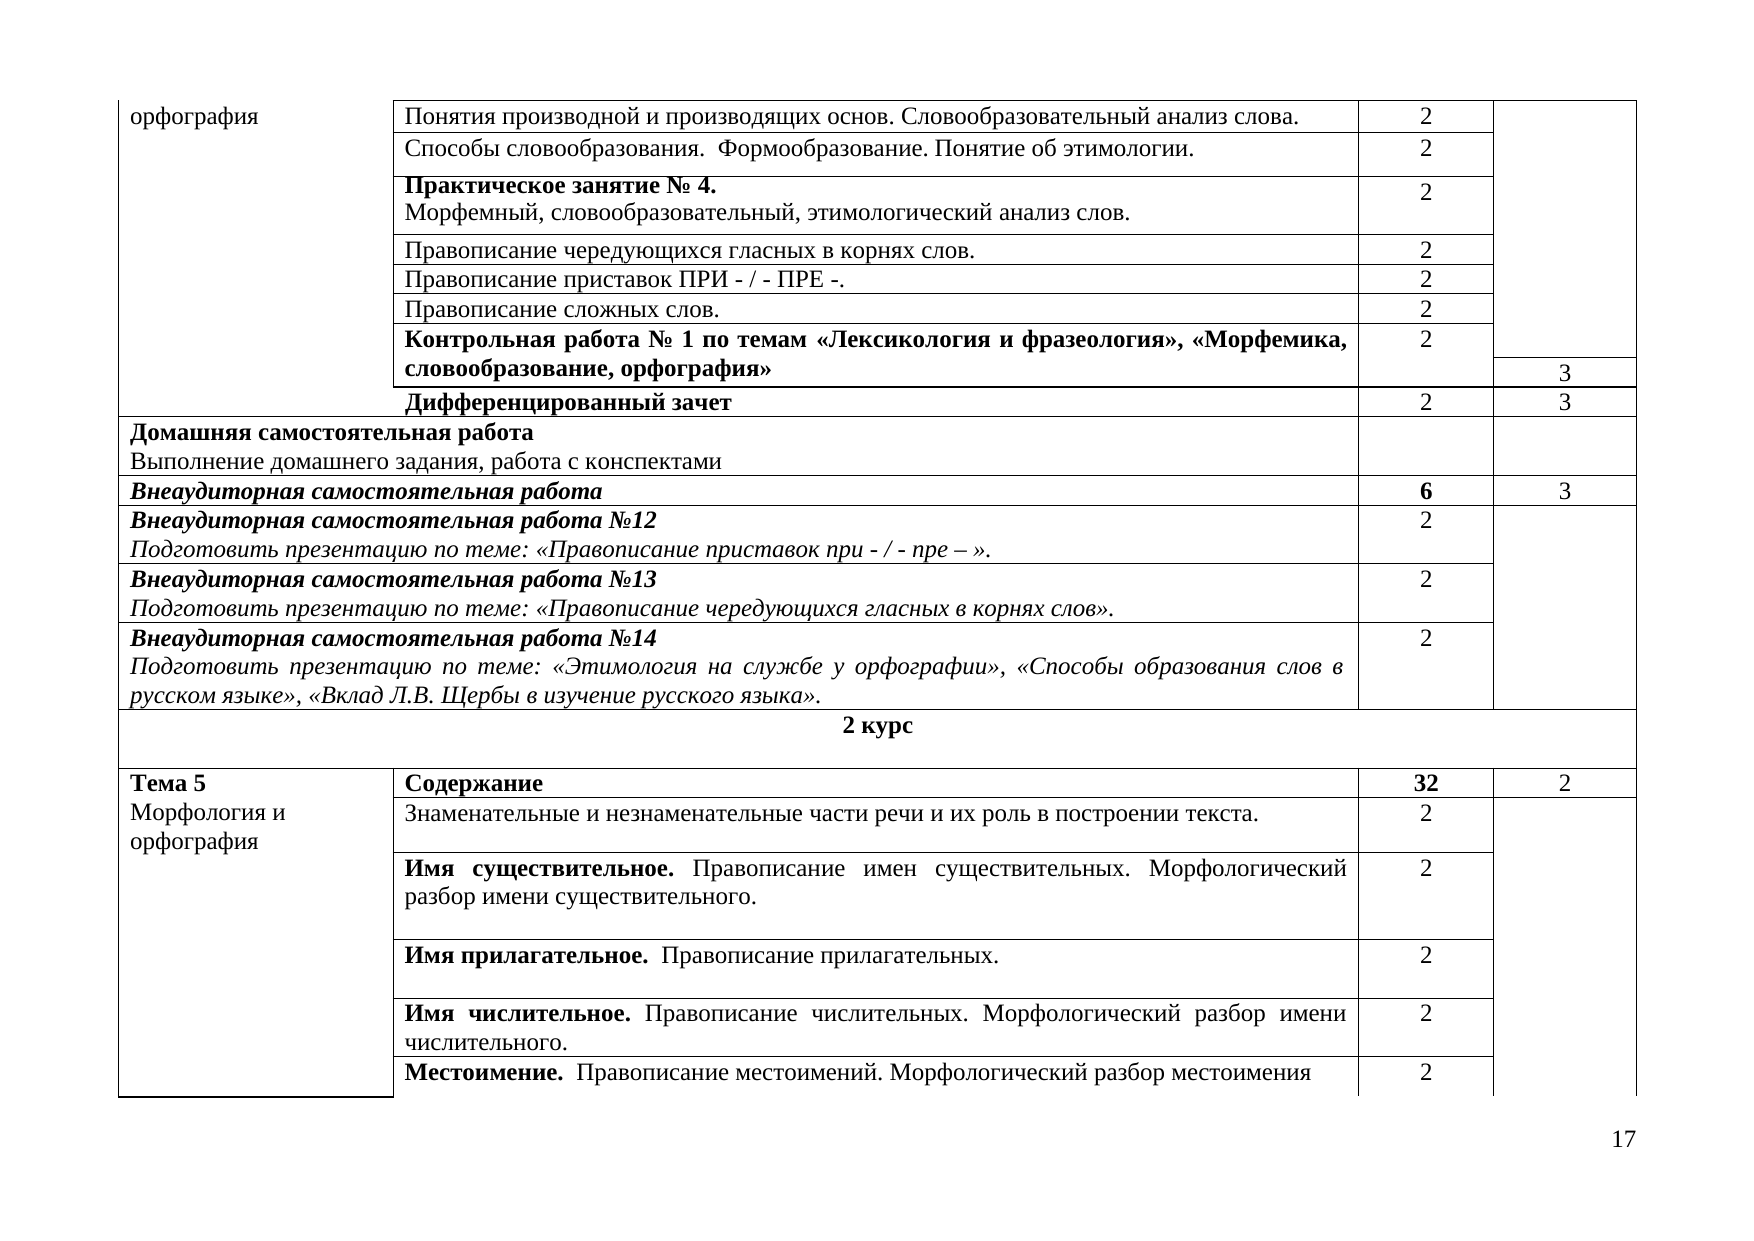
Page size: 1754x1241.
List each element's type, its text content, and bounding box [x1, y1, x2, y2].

table_cell [1494, 417, 1636, 475]
table_cell Имя прилагательное. Правописание прилагательных. [394, 940, 1358, 997]
table_cell 2 [1359, 623, 1493, 709]
table_cell 2 [1494, 769, 1636, 797]
table_cell Контрольная работа № 1 по темам «Лексикология и фразеология», «Морфемика, словообразование, орфография» [394, 324, 1358, 386]
table_cell 2 [1359, 133, 1493, 176]
table_cell 3 [1494, 388, 1636, 416]
table_cell Внеаудиторная самостоятельная работа №12 Подготовить презентацию по теме: «Правописание приставок при - / - пре – ». [119, 506, 1358, 563]
table_cell 2 [1359, 235, 1493, 263]
table_cell Внеаудиторная самостоятельная работа №14 Подготовить презентацию по теме: «Этимология на службе у орфографии», «Способы образования слов в русском языке», «Вклад Л.В. Щербы в изучение русского языка». [119, 623, 1358, 709]
table_cell 2 [1359, 1057, 1493, 1096]
table_cell 3 [1494, 358, 1636, 386]
table_cell Знаменательные и незнаменательные части речи и их роль в построении текста. [394, 798, 1358, 852]
table_cell Местоимение. Правописание местоимений. Морфологический разбор местоимения [394, 1057, 1358, 1096]
table_cell 2 курс [119, 710, 1636, 767]
table_cell Внеаудиторная самостоятельная работа №13 Подготовить презентацию по теме: «Правописание чередующихся гласных в корнях слов». [119, 564, 1358, 622]
table_cell [1359, 417, 1493, 475]
table_cell Домашняя самостоятельная работа Выполнение домашнего задания, работа с конспектами [119, 417, 1358, 475]
table_cell Имя существительное. Правописание имен существительных. Морфологический разбор имени существительного. [394, 853, 1358, 939]
table_cell Понятия производной и производящих основ. Словообразовательный анализ слова. [394, 101, 1358, 132]
table_cell Тема 5 Морфология и орфография [119, 769, 393, 1096]
table_cell 2 [1359, 940, 1493, 997]
table_cell 2 [1359, 294, 1493, 323]
table_cell Дифференцированный зачет [119, 386, 1358, 416]
table_cell Внеаудиторная самостоятельная работа [119, 476, 1358, 504]
table_cell 2 [1359, 506, 1493, 563]
table_cell 2 [1359, 798, 1493, 852]
table_cell Способы словообразования. Формообразование. Понятие об этимологии. [394, 133, 1358, 176]
table_cell 32 [1359, 769, 1493, 797]
table_cell Содержание [394, 769, 1358, 797]
table_cell 2 [1359, 324, 1493, 386]
table_cell Имя числительное. Правописание числительных. Морфологический разбор имени числительного. [394, 999, 1358, 1056]
table_cell 2 [1359, 388, 1493, 416]
table_cell 2 [1359, 177, 1493, 234]
table_cell Правописание сложных слов. [394, 294, 1358, 323]
table_cell [1494, 101, 1636, 357]
table_cell 2 [1359, 853, 1493, 939]
table_cell 2 [1359, 101, 1493, 132]
table_cell 3 [1494, 476, 1636, 504]
table_cell [1494, 506, 1636, 709]
table_cell [1494, 798, 1636, 1096]
table_cell Правописание чередующихся гласных в корнях слов. [394, 235, 1358, 263]
table_cell 2 [1359, 999, 1493, 1056]
table_cell Правописание приставок ПРИ - / - ПРЕ -. [394, 265, 1358, 293]
table_cell 6 [1359, 476, 1493, 504]
table_cell 2 [1359, 265, 1493, 293]
table_cell 2 [1359, 564, 1493, 622]
table_cell Практическое занятие № 4. Морфемный, словообразовательный, этимологический анализ слов. [394, 177, 1358, 234]
